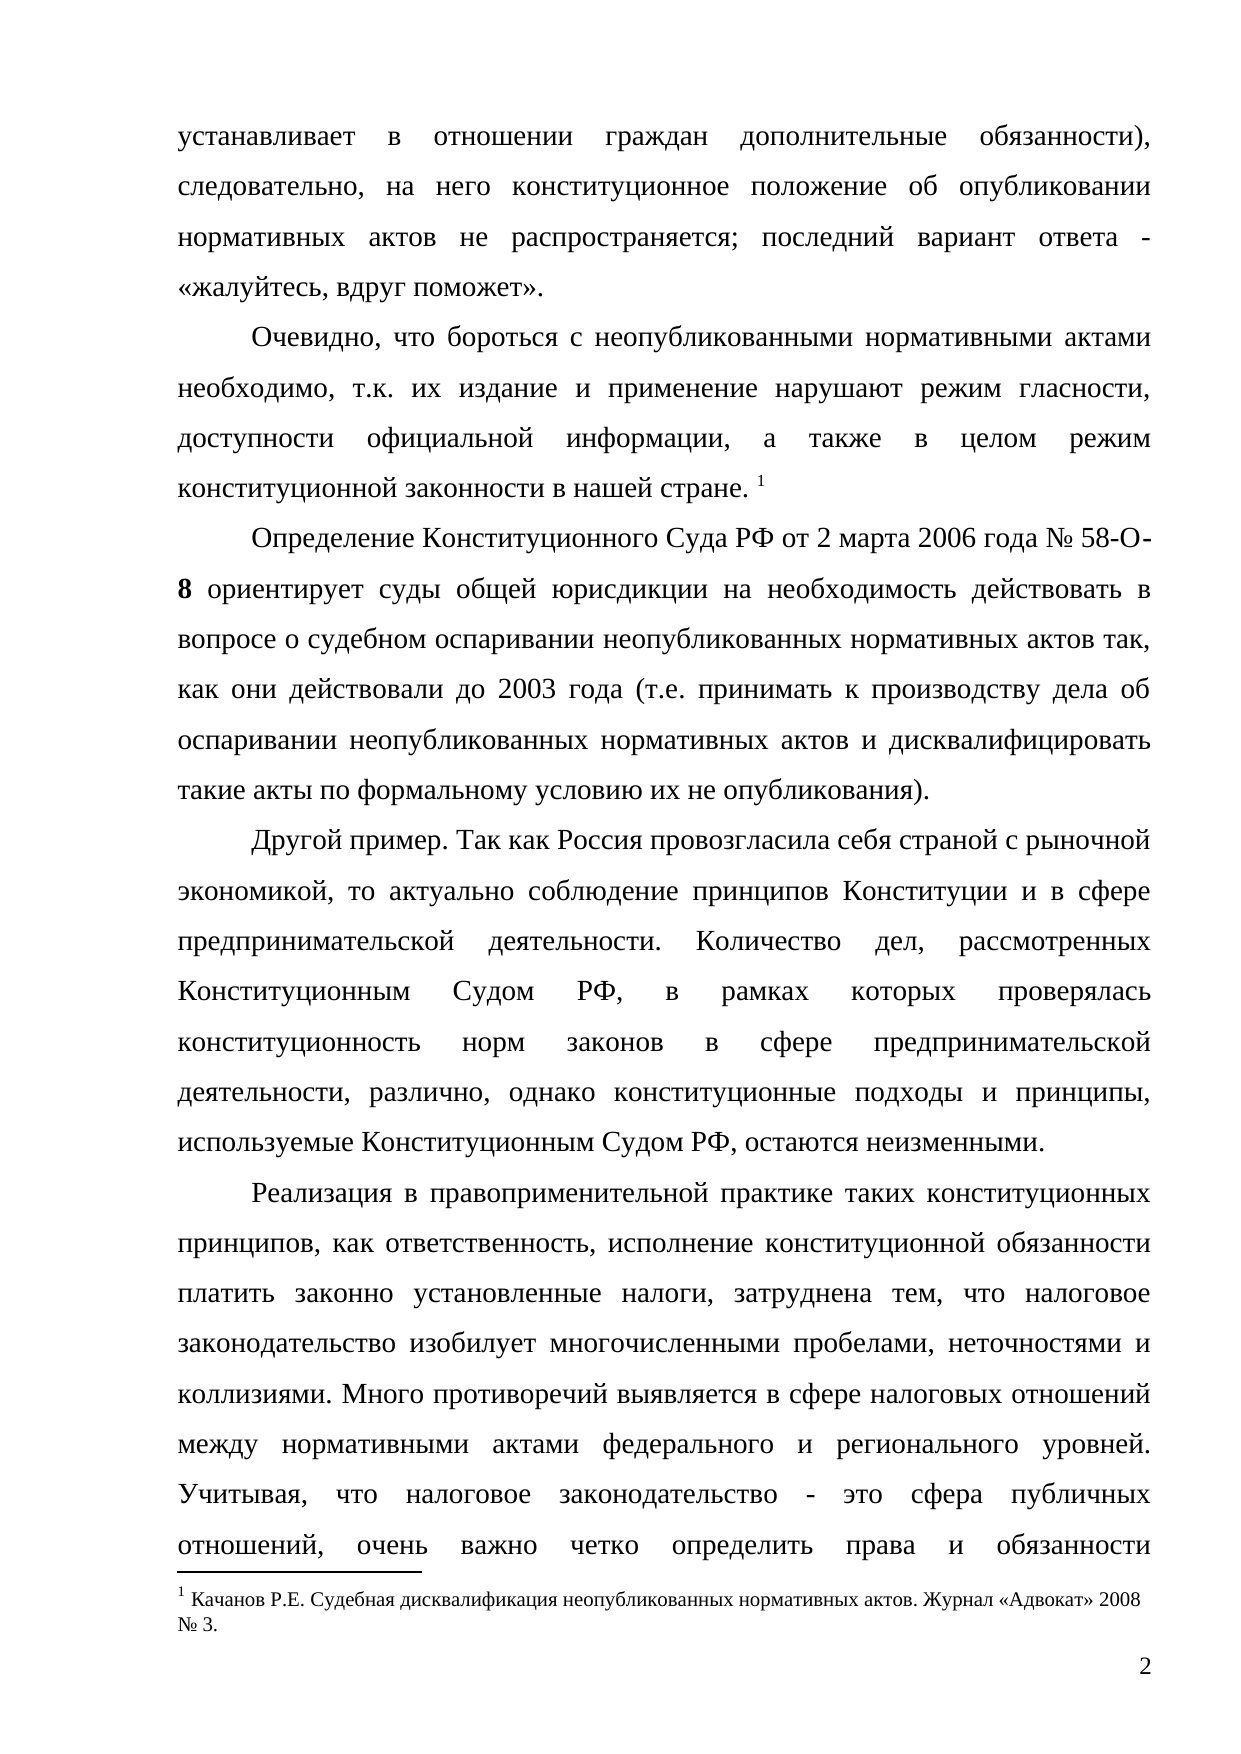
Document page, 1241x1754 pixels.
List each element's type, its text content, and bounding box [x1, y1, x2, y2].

text Другой пример. Так как Россия провозгласила себя страной с рыночной экономикой, то актуально соблюдение принципов Конституции и в сфере предпринимательской деятельности. Количество дел, рассмотренных Конституционным Судом РФ, в рамках которых проверялась конституционность норм законов в сфере предпринимательской деятельности, различно, однако конституционные подходы и принципы, используемые Конституционным Судом РФ, остаются неизменными. [177, 822, 1152, 1158]
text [177, 1175, 1152, 1560]
text Очевидно, что бороться с неопубликованными нормативными актами необходимо, т.к. их издание и применение нарушают режим гласности, доступности официальной информации, а также в целом режим конституционной законности в нашей стране. [177, 319, 1152, 504]
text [177, 118, 1152, 303]
text Определение Конституционного Суда РФ от 2 марта 2006 года № 58-О-8 ориентирует суды общей юрисдикции на необходимость действовать в вопросе о судебном оспаривании неопубликованных нормативных актов так, как они действовали до 2003 года (т.е. принимать к производству дела об оспаривании неопубликованных нормативных актов и дисквалифицировать такие акты по формальному условию их не опубликования). [177, 521, 1152, 806]
